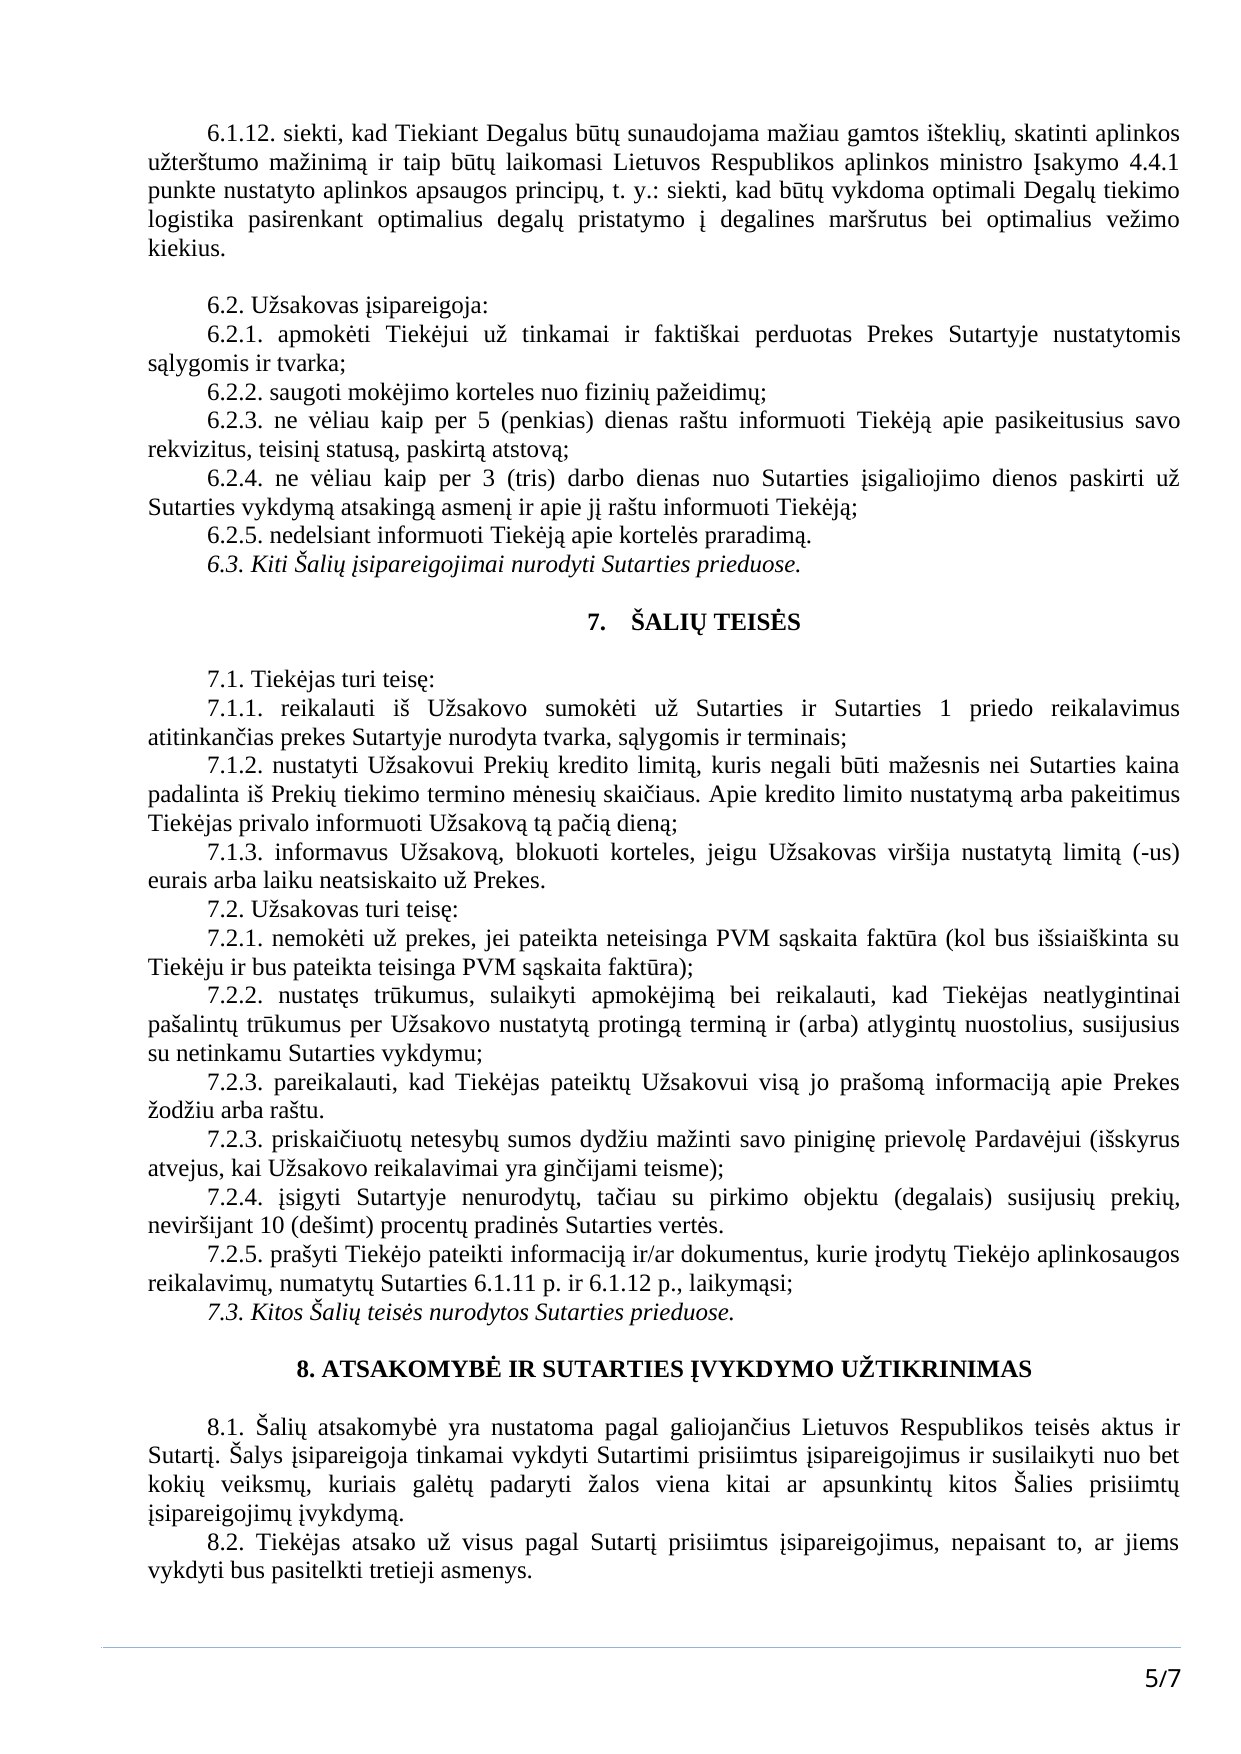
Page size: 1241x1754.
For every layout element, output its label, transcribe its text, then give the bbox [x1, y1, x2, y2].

text 6.2.3. ne vėliau kaip per 5 (penkias) dienas raštu informuoti Tiekėją apie pasikeitusius savo rekvizitus, teisinį statusą, paskirtą atstovą; [148, 406, 1181, 463]
text 6.1.12. siekti, kad Tiekiant Degalus būtų sunaudojama mažiau gamtos išteklių, skatinti aplinkos užterštumo mažinimą ir taip būtų laikomasi Lietuvos Respublikos aplinkos ministro Įsakymo 4.4.1 punkte nustatyto aplinkos apsaugos principų, t. y.: siekti, kad būtų vykdoma optimali Degalų tiekimo logistika pasirenkant optimalius degalų pristatymo į degalines maršrutus bei optimalius vežimo kiekius. [148, 118, 1181, 262]
text 8. Atsakomybė IR SUTARTIES ĮVYKDYMO UŽTIKRINIMAS [148, 1354, 1181, 1383]
text 6.2.5. nedelsiant informuoti Tiekėją apie kortelės praradimą. [148, 521, 1181, 549]
text 7.1.3. informavus Užsakovą, blokuoti korteles, jeigu Užsakovas viršija nustatytą limitą (-us) eurais arba laiku neatsiskaito už Prekes. [148, 837, 1181, 894]
text 6.2.1. apmokėti Tiekėjui už tinkamai ir faktiškai perduotas Prekes Sutartyje nustatytomis sąlygomis ir tvarka; [148, 319, 1181, 377]
text 7.3. Kitos Šalių teisės nurodytos Sutarties prieduose. [148, 1297, 1181, 1326]
text 7.1.1. reikalauti iš Užsakovo sumokėti už Sutarties ir Sutarties 1 priedo reikalavimus atitinkančias prekes Sutartyje nurodyta tvarka, sąlygomis ir terminais; [148, 693, 1181, 751]
text 7.2.3. priskaičiuotų netesybų sumos dydžiu mažinti savo piniginę prievolę Pardavėjui (išskyrus atvejus, kai Užsakovo reikalavimai yra ginčijami teisme); [148, 1124, 1181, 1182]
text 8.1. Šalių atsakomybė yra nustatoma pagal galiojančius Lietuvos Respublikos teisės aktus ir Sutartį. Šalys įsipareigoja tinkamai vykdyti Sutartimi prisiimtus įsipareigojimus ir susilaikyti nuo bet kokių veiksmų, kuriais galėtų padaryti žalos viena kitai ar apsunkintų kitos Šalies prisiimtų įsipareigojimų įvykdymą. [148, 1412, 1181, 1527]
text 7.2.3. pareikalauti, kad Tiekėjas pateiktų Užsakovui visą jo prašomą informaciją apie Prekes žodžiu arba raštu. [148, 1067, 1181, 1124]
text 6.2.2. saugoti mokėjimo korteles nuo fizinių pažeidimų; [207, 377, 1181, 406]
text 7.2. Užsakovas turi teisę: [148, 894, 1181, 923]
text 8.2. Tiekėjas atsako už visus pagal Sutartį prisiimtus įsipareigojimus, nepaisant to, ar jiems vykdyti bus pasitelkti tretieji asmenys. [148, 1527, 1181, 1584]
text 6.2.4. ne vėliau kaip per 3 (tris) darbo dienas nuo Sutarties įsigaliojimo dienos paskirti už Sutarties vykdymą atsakingą asmenį ir apie jį raštu informuoti Tiekėją; [148, 463, 1181, 521]
text 7.1. Tiekėjas turi teisę: [148, 664, 1181, 693]
text 6.2. Užsakovas įsipareigoja: [148, 291, 1181, 319]
text 7.2.4. įsigyti Sutartyje nenurodytų, tačiau su pirkimo objektu (degalais) susijusių prekių, neviršijant 10 (dešimt) procentų pradinės Sutarties vertės. [148, 1182, 1181, 1239]
text 7.2.5. prašyti Tiekėjo pateikti informaciją ir/ar dokumentus, kurie įrodytų Tiekėjo aplinkosaugos reikalavimų, numatytų Sutarties 6.1.11 p. ir 6.1.12 p., laikymąsi; [148, 1239, 1181, 1297]
text 7. ŠALIŲ TEISĖS [148, 607, 1181, 636]
text 7.2.1. nemokėti už prekes, jei pateikta neteisinga PVM sąskaita faktūra (kol bus išsiaiškinta su Tiekėju ir bus pateikta teisinga PVM sąskaita faktūra); [148, 923, 1181, 981]
text 7.1.2. nustatyti Užsakovui Prekių kredito limitą, kuris negali būti mažesnis nei Sutarties kaina padalinta iš Prekių tiekimo termino mėnesių skaičiaus. Apie kredito limito nustatymą arba pakeitimus Tiekėjas privalo informuoti Užsakovą tą pačią dieną; [148, 751, 1181, 837]
text 6.3. Kiti Šalių įsipareigojimai nurodyti Sutarties prieduose. [148, 549, 1181, 578]
text 7.2.2. nustatęs trūkumus, sulaikyti apmokėjimą bei reikalauti, kad Tiekėjas neatlygintinai pašalintų trūkumus per Užsakovo nustatytą protingą terminą ir (arba) atlygintų nuostolius, susijusius su netinkamu Sutarties vykdymu; [148, 981, 1181, 1067]
